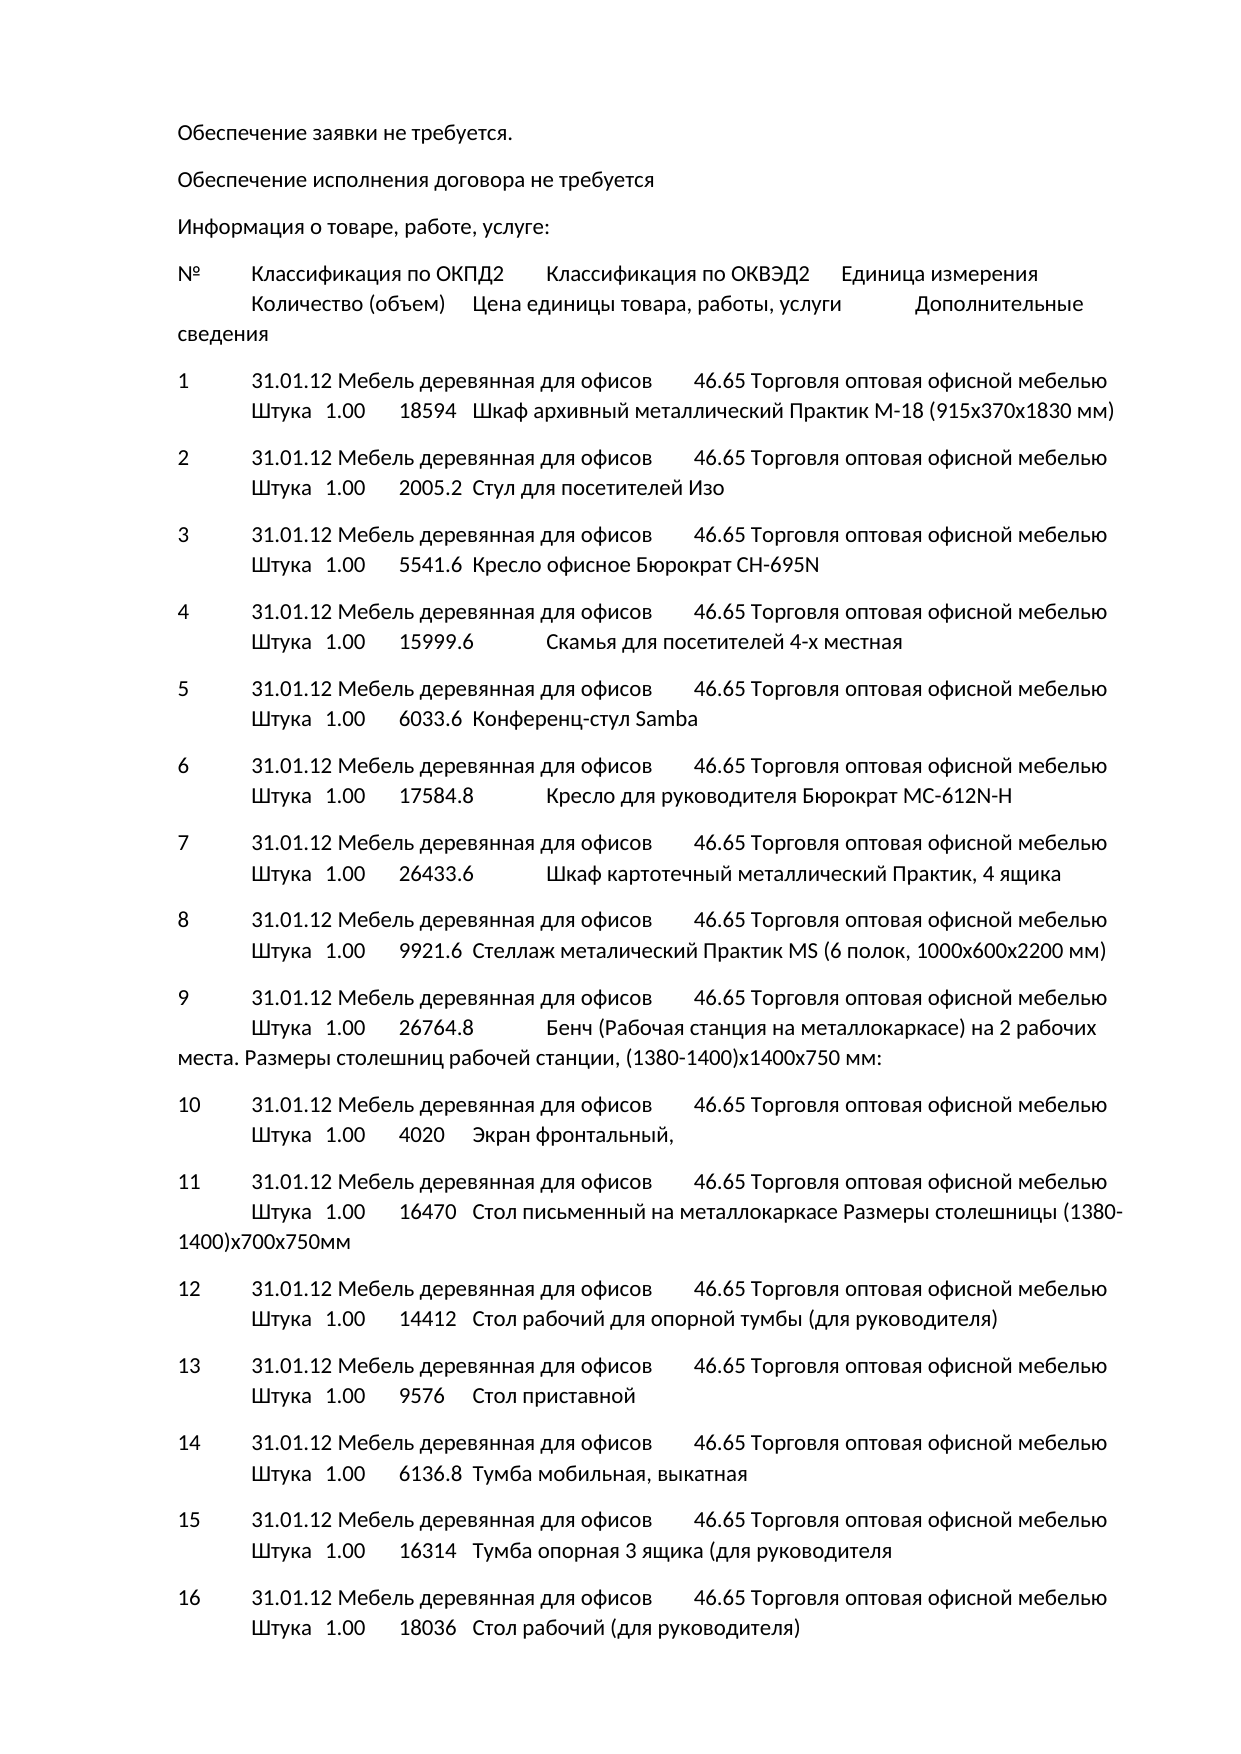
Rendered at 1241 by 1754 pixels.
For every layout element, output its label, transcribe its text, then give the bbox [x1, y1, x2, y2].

text 5 31.01.12 Мебель деревянная для офисов 46.65 Торговля оптовая офисной мебелью Штука 1.00 6033.6 Конференц-стул Samba [177, 674, 1152, 733]
text 10 31.01.12 Мебель деревянная для офисов 46.65 Торговля оптовая офисной мебелью Штука 1.00 4020 Экран фронтальный, [177, 1090, 1152, 1148]
text 8 31.01.12 Мебель деревянная для офисов 46.65 Торговля оптовая офисной мебелью Штука 1.00 9921.6 Стеллаж металический Практик MS (6 полок, 1000x600x2200 мм) [177, 906, 1152, 964]
text 16 31.01.12 Мебель деревянная для офисов 46.65 Торговля оптовая офисной мебелью Штука 1.00 18036 Стол рабочий (для руководителя) [177, 1583, 1152, 1641]
text 4 31.01.12 Мебель деревянная для офисов 46.65 Торговля оптовая офисной мебелью Штука 1.00 15999.6 Скамья для посетителей 4-х местная [177, 597, 1152, 656]
text 1 31.01.12 Мебель деревянная для офисов 46.65 Торговля оптовая офисной мебелью Штука 1.00 18594 Шкаф архивный металлический Практик М-18 (915x370x1830 мм) [177, 366, 1152, 424]
text № Классификация по ОКПД2 Классификация по ОКВЭД2 Единица измерения Количество (объем) Цена единицы товара, работы, услуги Дополнительные сведения [177, 259, 1152, 347]
text Информация о товаре, работе, услуге: [177, 212, 1152, 240]
text 3 31.01.12 Мебель деревянная для офисов 46.65 Торговля оптовая офисной мебелью Штука 1.00 5541.6 Кресло офисное Бюрократ CH-695N [177, 520, 1152, 578]
text 9 31.01.12 Мебель деревянная для офисов 46.65 Торговля оптовая офисной мебелью Штука 1.00 26764.8 Бенч (Рабочая станция на металлокаркасе) на 2 рабочих места. Размеры столешниц рабочей станции, (1380-1400)х1400х750 мм: [177, 983, 1152, 1071]
text 6 31.01.12 Мебель деревянная для офисов 46.65 Торговля оптовая офисной мебелью Штука 1.00 17584.8 Кресло для руководителя Бюрократ MC-612N-H [177, 751, 1152, 810]
text 2 31.01.12 Мебель деревянная для офисов 46.65 Торговля оптовая офисной мебелью Штука 1.00 2005.2 Стул для посетителей Изо [177, 443, 1152, 501]
text Обеспечение заявки не требуется. [177, 118, 1152, 146]
text 14 31.01.12 Мебель деревянная для офисов 46.65 Торговля оптовая офисной мебелью Штука 1.00 6136.8 Тумба мобильная, выкатная [177, 1428, 1152, 1487]
text 11 31.01.12 Мебель деревянная для офисов 46.65 Торговля оптовая офисной мебелью Штука 1.00 16470 Стол письменный на металлокаркасе Размеры столешницы (1380-1400)х700х750мм [177, 1167, 1152, 1256]
text Обеспечение исполнения договора не требуется [177, 165, 1152, 193]
text 12 31.01.12 Мебель деревянная для офисов 46.65 Торговля оптовая офисной мебелью Штука 1.00 14412 Стол рабочий для опорной тумбы (для руководителя) [177, 1274, 1152, 1333]
text 13 31.01.12 Мебель деревянная для офисов 46.65 Торговля оптовая офисной мебелью Штука 1.00 9576 Стол приставной [177, 1351, 1152, 1410]
text 7 31.01.12 Мебель деревянная для офисов 46.65 Торговля оптовая офисной мебелью Штука 1.00 26433.6 Шкаф картотечный металлический Практик, 4 ящика [177, 828, 1152, 887]
text 15 31.01.12 Мебель деревянная для офисов 46.65 Торговля оптовая офисной мебелью Штука 1.00 16314 Тумба опорная 3 ящика (для руководителя [177, 1506, 1152, 1564]
